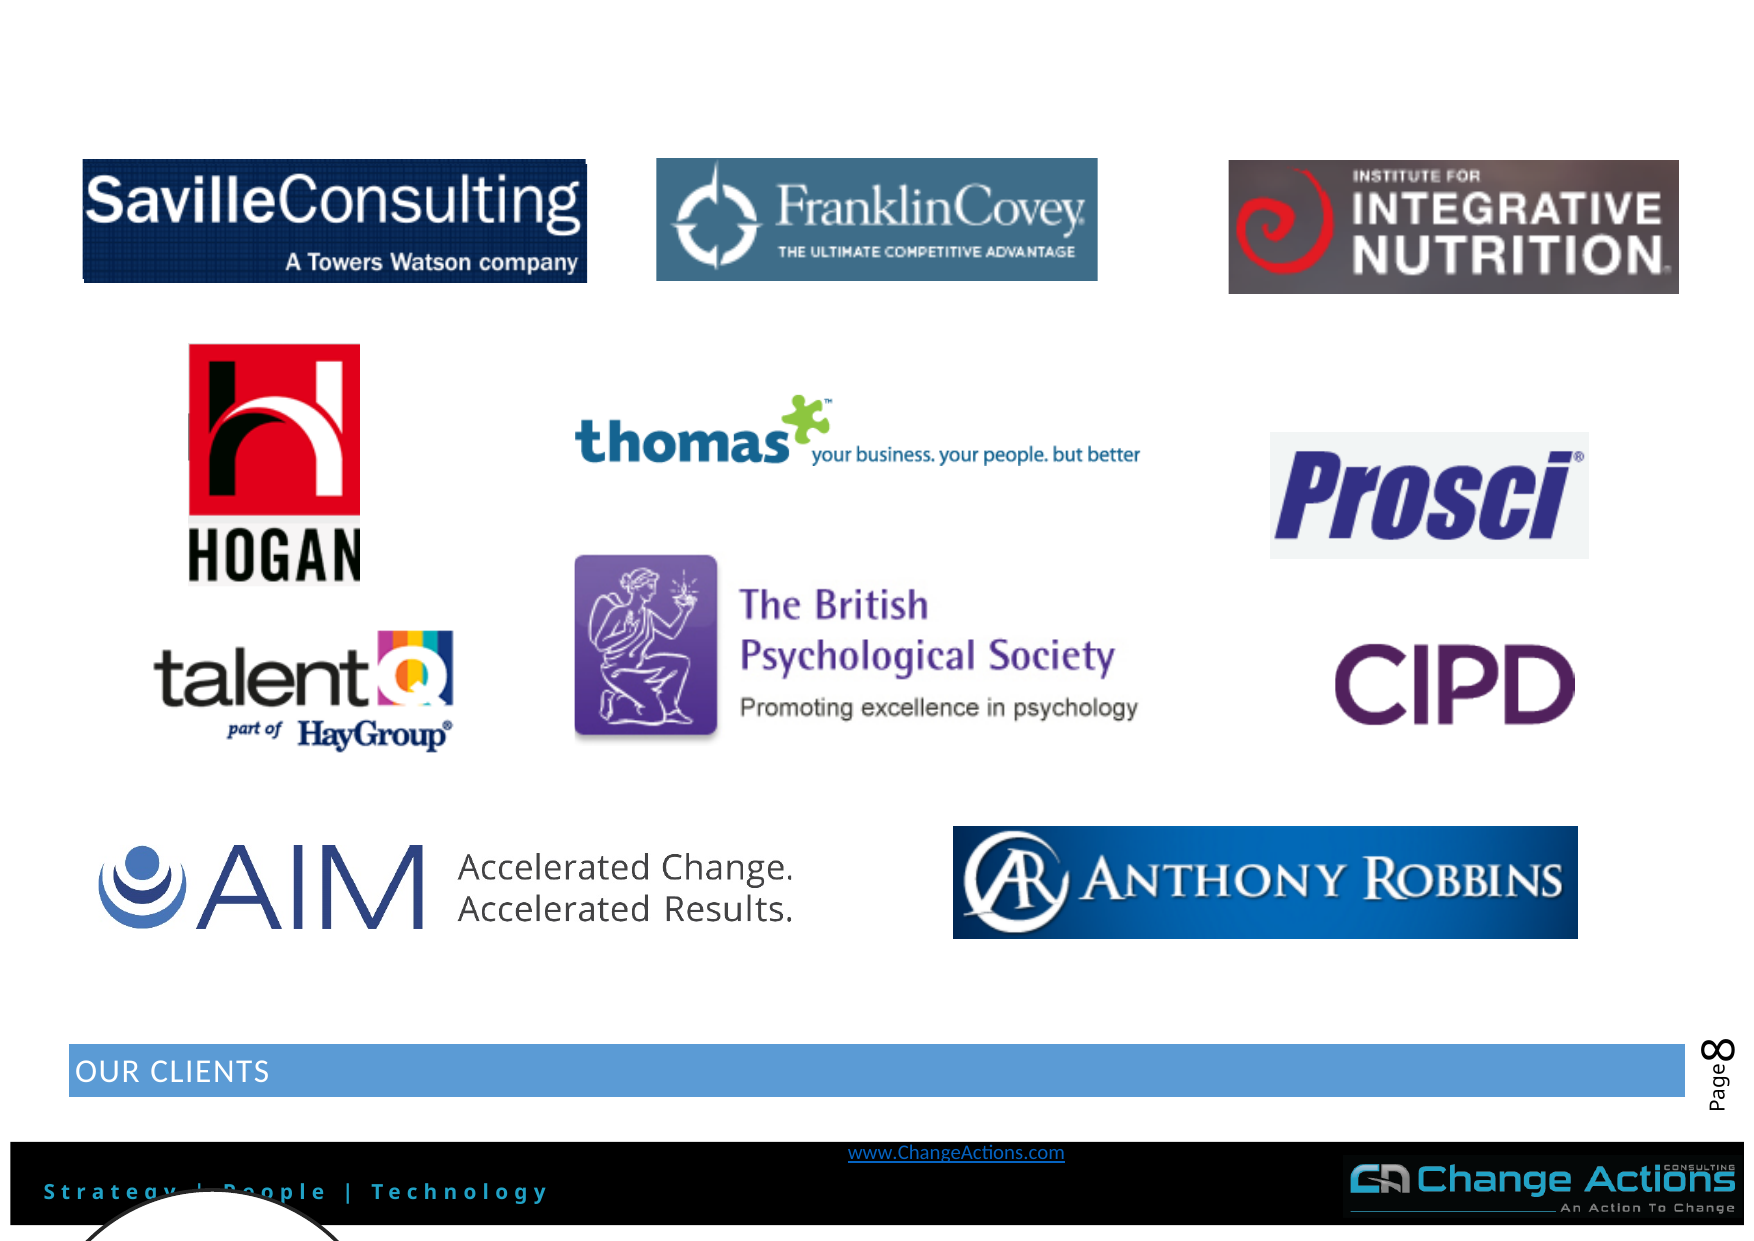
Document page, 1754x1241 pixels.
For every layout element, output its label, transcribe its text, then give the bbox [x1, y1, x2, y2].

picture [574, 550, 1148, 746]
subtitle Our Clients [75, 1050, 1679, 1091]
picture [575, 390, 1141, 466]
picture [188, 343, 360, 588]
picture [147, 620, 463, 762]
picture [98, 845, 792, 929]
picture [953, 826, 1578, 939]
picture [656, 158, 1098, 281]
picture [82, 159, 588, 283]
picture [1342, 1155, 1743, 1218]
picture [1228, 160, 1679, 294]
picture [1270, 432, 1589, 559]
picture [1335, 599, 1575, 731]
